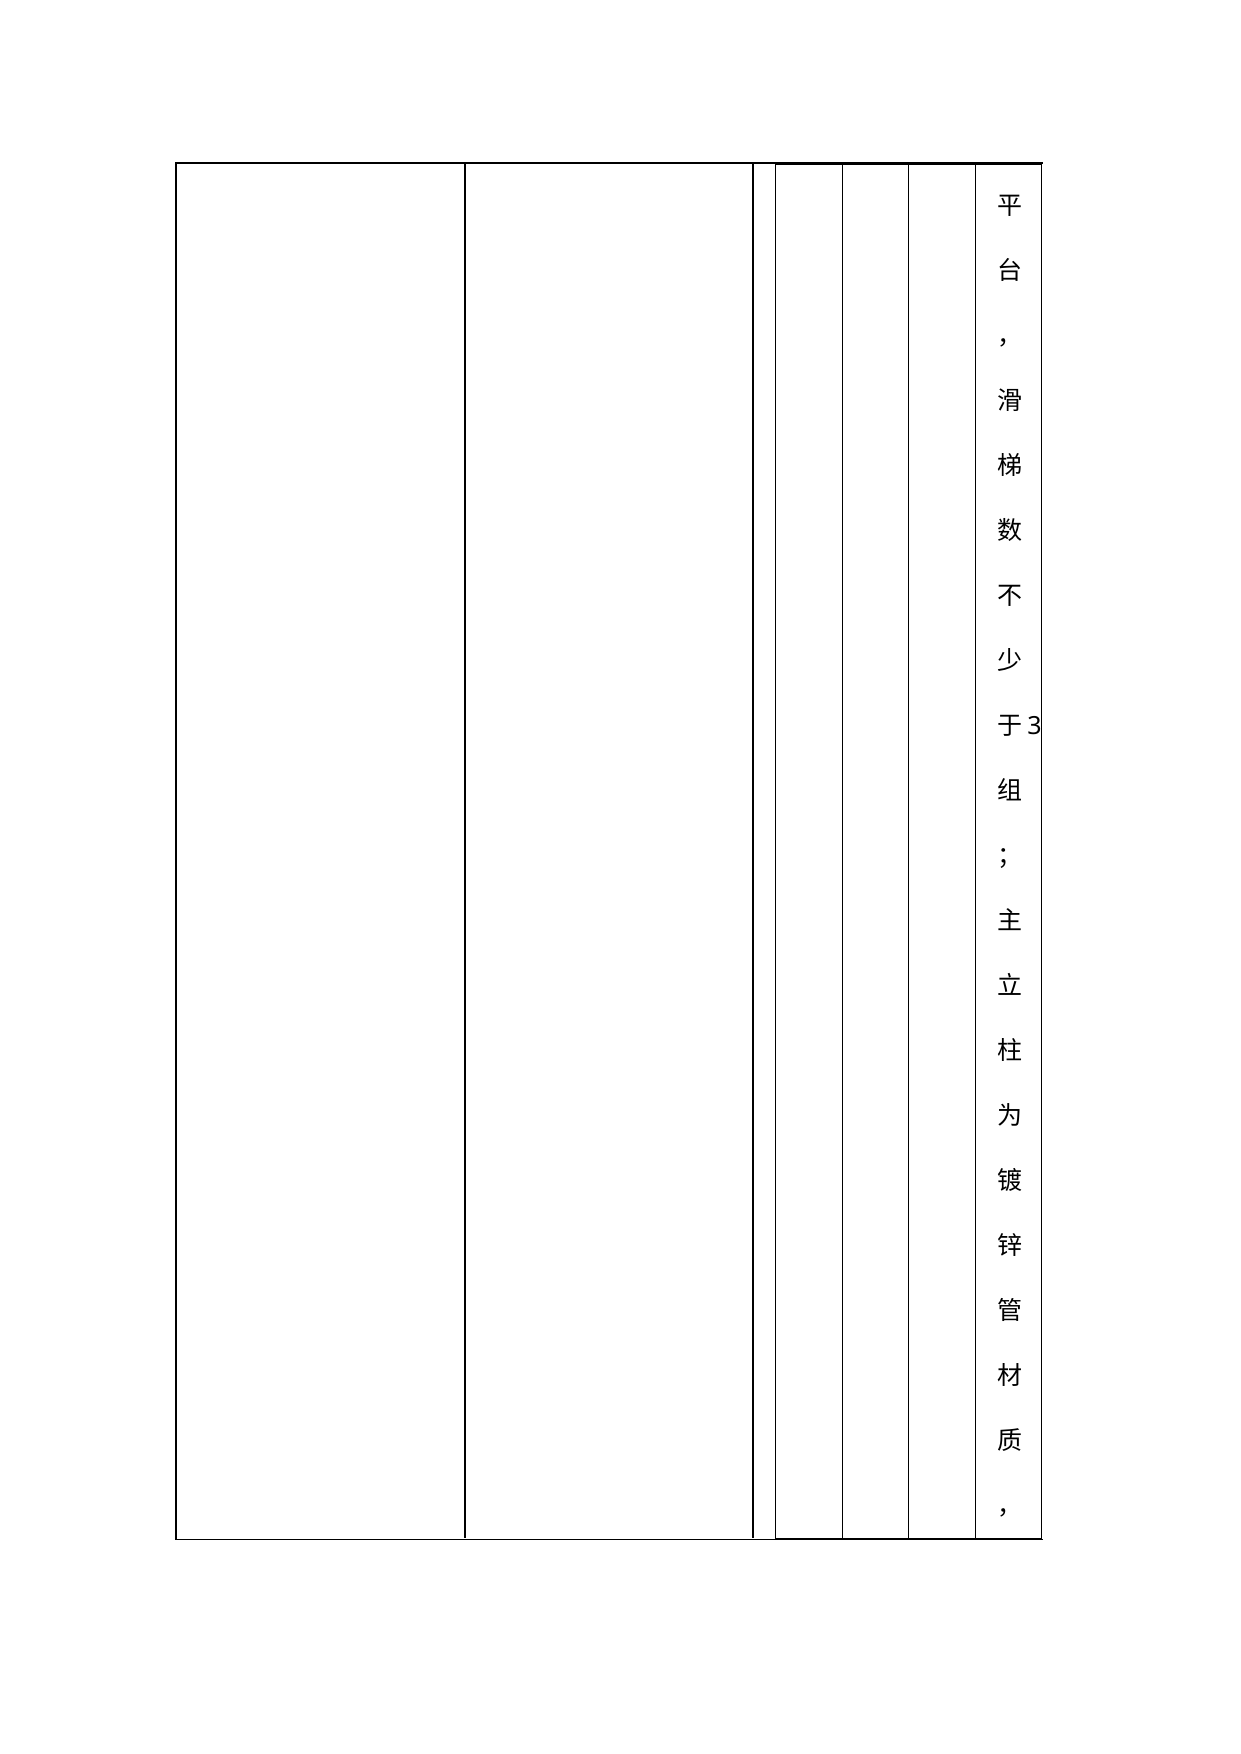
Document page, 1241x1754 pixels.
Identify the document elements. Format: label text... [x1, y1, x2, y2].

table_cell [466, 164, 752, 1538]
table_cell 1 [177, 164, 464, 1538]
table_cell [843, 165, 908, 1538]
table_cell [776, 165, 842, 1538]
table_cell [754, 164, 775, 1538]
table_cell [976, 165, 1041, 1538]
table_cell [909, 165, 975, 1538]
